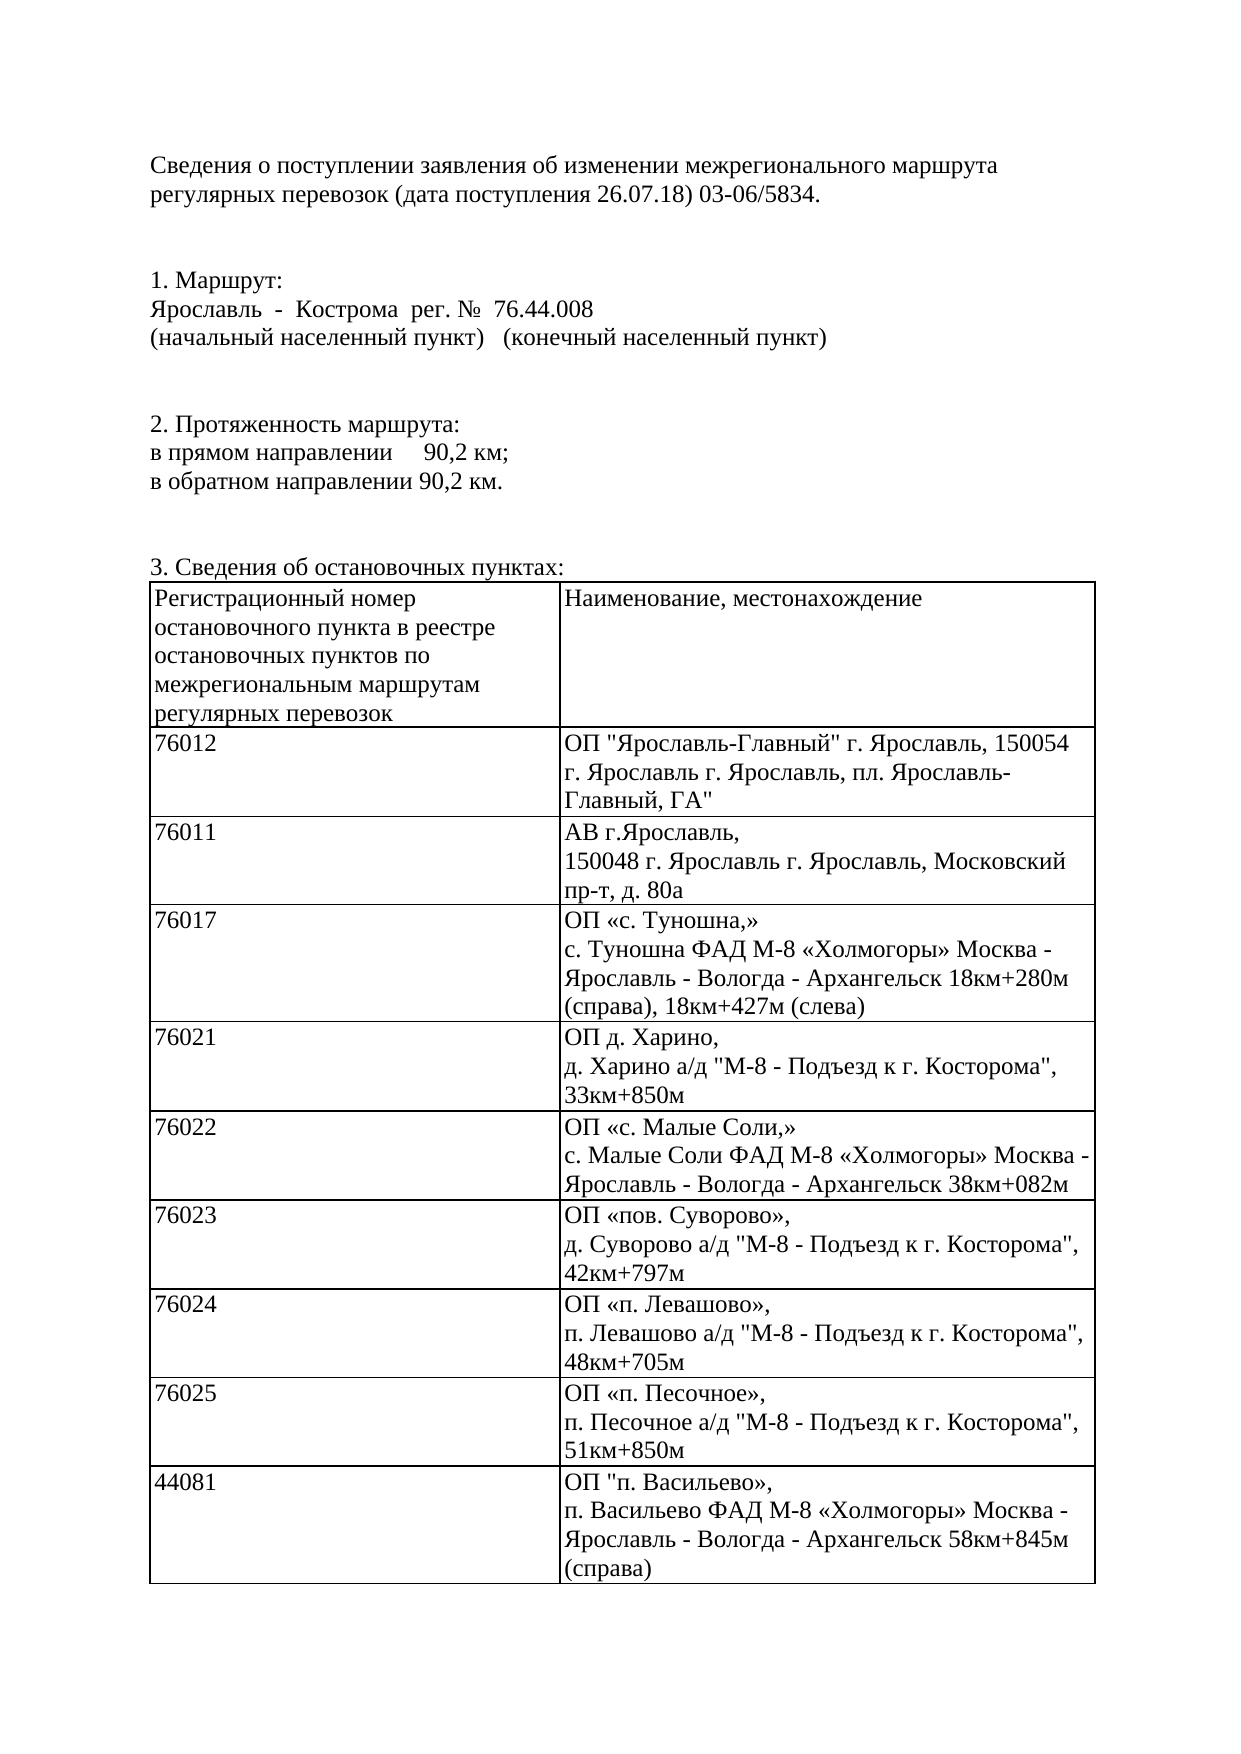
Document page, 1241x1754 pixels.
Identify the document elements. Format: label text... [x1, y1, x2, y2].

text 1. Маршрут: [150, 265, 1090, 294]
table_cell 44081 [151, 1467, 559, 1583]
table_cell ОП «п. Левашово», п. Левашово а/д "М-8 - Подъезд к г. Косторома", 48км+705м [561, 1290, 1094, 1377]
table_cell 76012 [151, 728, 559, 816]
text Ярославль - Кострома рег. № 76.44.008 [150, 294, 1090, 322]
text 2. Протяженность маршрута: [150, 409, 1090, 437]
text (начальный населенный пункт) (конечный населенный пункт) [150, 322, 1090, 351]
text 3. Сведения об остановочных пунктах: [150, 552, 1090, 581]
table_cell ОП «с. Туношна,» с. Туношна ФАД М-8 «Холмогоры» Москва -Ярославль - Вологда - Архангельск 18км+280м (справа), 18км+427м (слева) [561, 905, 1094, 1021]
table_cell 76021 [151, 1022, 559, 1110]
table_header Наименование, местонахождение [561, 583, 1094, 726]
table_cell АВ г.Ярославль, 150048 г. Ярославль г. Ярославль, Московский пр-т, д. 80а [561, 817, 1094, 903]
table_cell ОП д. Харино, д. Харино а/д "М-8 - Подъезд к г. Косторома", 33км+850м [561, 1022, 1094, 1110]
table_cell 76023 [151, 1201, 559, 1288]
table_cell ОП "Ярославль-Главный" г. Ярославль, 150054 г. Ярославль г. Ярославль, пл. Ярославль-Главный, ГА" [561, 728, 1094, 816]
table_cell ОП "п. Васильево», п. Васильево ФАД М-8 «Холмогоры» Москва -Ярославль - Вологда - Архангельск 58км+845м (справа) [561, 1467, 1094, 1583]
text Сведения о поступлении заявления об изменении межрегионального маршрута регулярных перевозок (дата поступления 26.07.18) 03-06/5834. [150, 150, 1090, 207]
table_cell ОП «п. Песочное», п. Песочное а/д "М-8 - Подъезд к г. Косторома", 51км+850м [561, 1378, 1094, 1465]
text в прямом направлении 90,2 км; [150, 437, 1090, 466]
table_cell 76024 [151, 1290, 559, 1377]
table_cell 76025 [151, 1378, 559, 1465]
table_cell 76011 [151, 817, 559, 903]
text в обратном направлении 90,2 км. [150, 466, 1090, 495]
table_cell 76017 [151, 905, 559, 1021]
table_cell ОП «пов. Суворово», д. Суворово а/д "М-8 - Подъезд к г. Косторома", 42км+797м [561, 1201, 1094, 1288]
table_header Регистрационный номер остановочного пункта в реестре остановочных пунктов по межрегиональным маршрутам регулярных перевозок [151, 583, 559, 726]
table_cell ОП «с. Малые Соли,» с. Малые Соли ФАД М-8 «Холмогоры» Москва -Ярославль - Вологда - Архангельск 38км+082м (слева) [561, 1112, 1094, 1199]
table_cell 76022 [151, 1112, 559, 1199]
